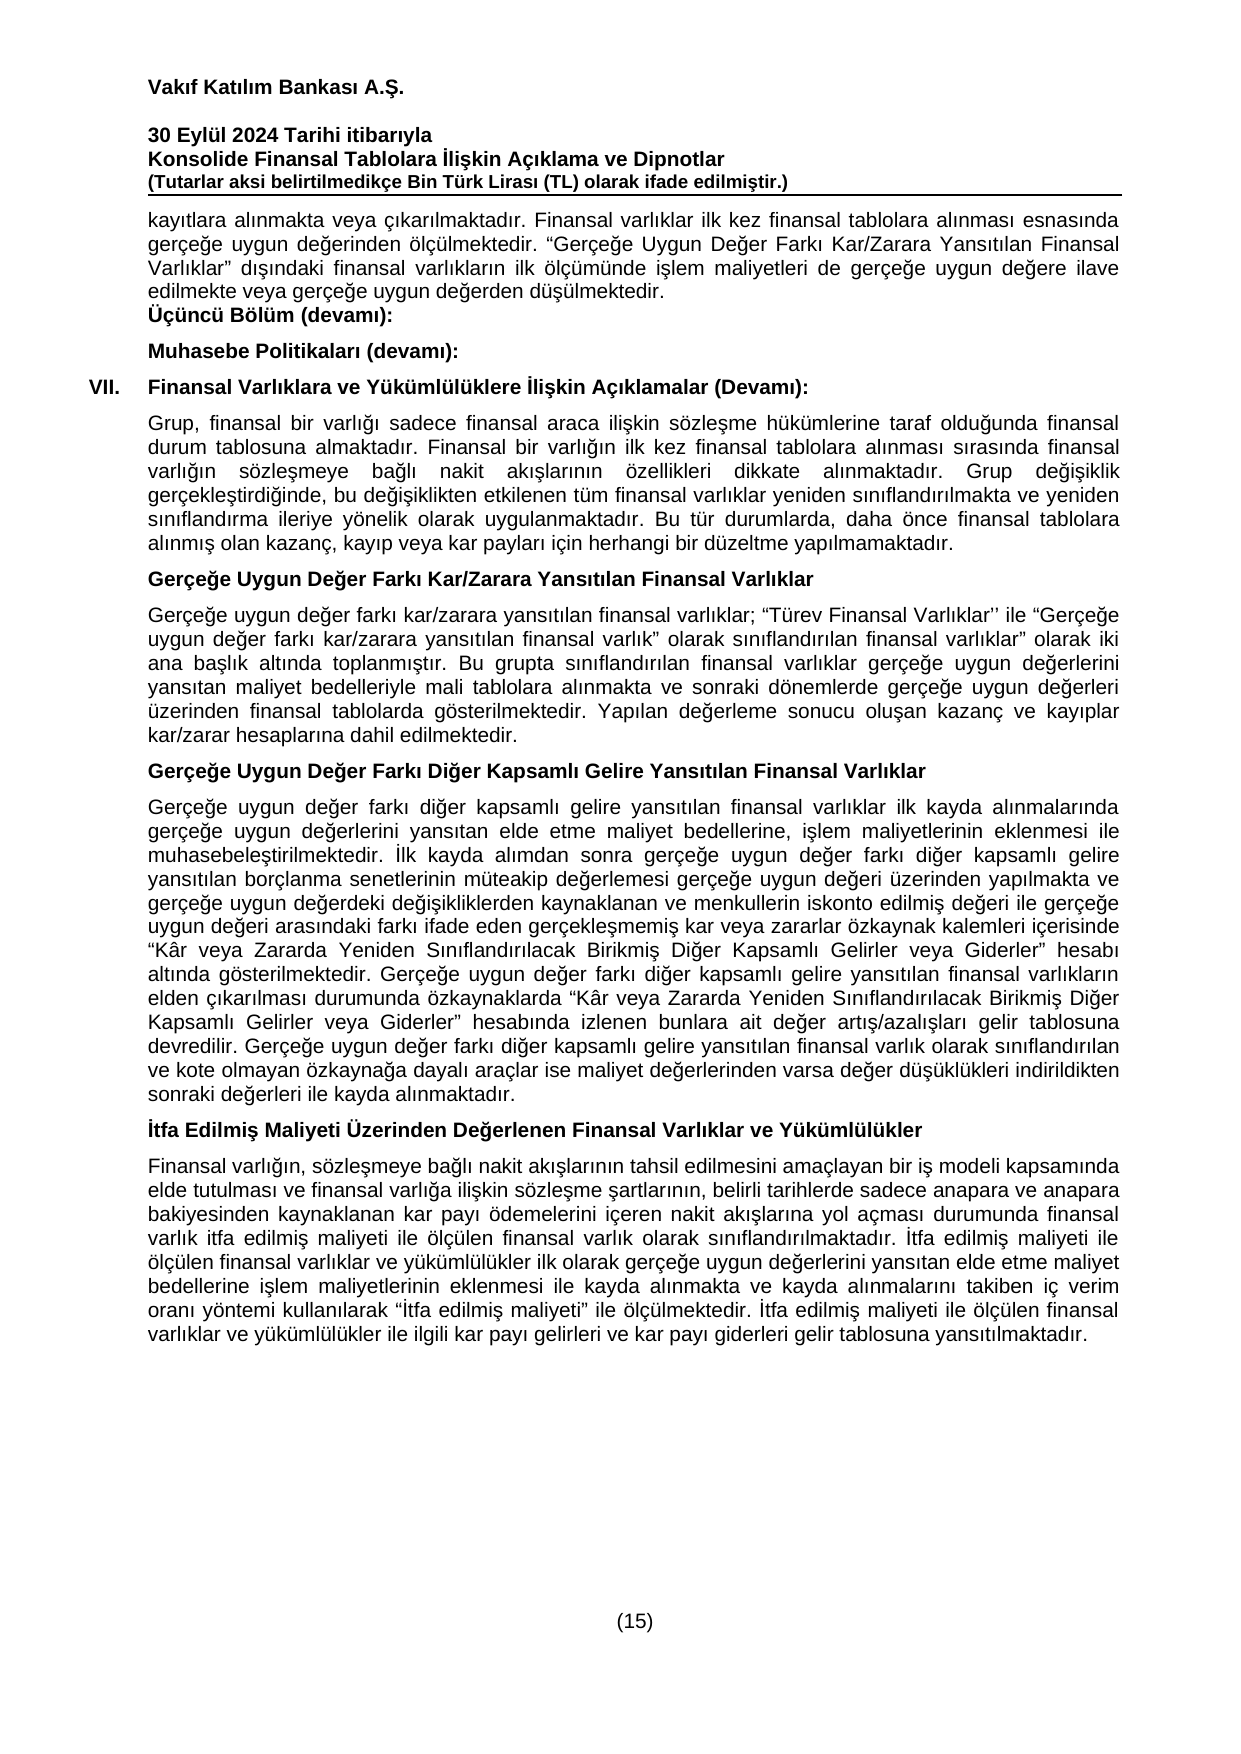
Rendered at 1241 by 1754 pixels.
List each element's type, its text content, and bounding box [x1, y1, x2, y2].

text İtfa Edilmiş Maliyeti Üzerinden Değerlenen Finansal Varlıklar ve Yükümlülükler [148, 1118, 1121, 1142]
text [148, 207, 1121, 303]
text Gerçeğe uygun değer farkı diğer kapsamlı gelire yansıtılan finansal varlıklar ilk kayda alınmalarında gerçeğe uygun değerlerini yansıtan elde etme maliyet bedellerine, işlem maliyetlerinin eklenmesi ile muhasebeleştirilmektedir. İlk kayda alımdan sonra gerçeğe uygun değer farkı diğer kapsamlı gelire yansıtılan borçlanma senetlerinin müteakip değerlemesi gerçeğe uygun değeri üzerinden yapılmakta ve gerçeğe uygun değerdeki değişikliklerden kaynaklanan ve menkullerin iskonto edilmiş değeri ile gerçeğe uygun değeri arasındaki farkı ifade eden gerçekleşmemiş kar veya zararlar özkaynak kalemleri içerisinde “Kâr veya Zararda Yeniden Sınıflandırılacak Birikmiş Diğer Kapsamlı Gelirler veya Giderler” hesabı altında gösterilmektedir. Gerçeğe uygun değer farkı diğer kapsamlı gelire yansıtılan finansal varlıkların elden çıkarılması durumunda özkaynaklarda “Kâr veya Zararda Yeniden Sınıflandırılacak Birikmiş Diğer Kapsamlı Gelirler veya Giderler” hesabında izlenen bunlara ait değer artış/azalışları gelir tablosuna devredilir. Gerçeğe uygun değer farkı diğer kapsamlı gelire yansıtılan finansal varlık olarak sınıflandırılan ve kote olmayan özkaynağa dayalı araçlar ise maliyet değerlerinden varsa değer düşüklükleri indirildikten sonraki değerleri ile kayda alınmaktadır. [148, 794, 1121, 1106]
text Üçüncü Bölüm (devamı): [148, 303, 1122, 327]
text Gerçeğe Uygun Değer Farkı Diğer Kapsamlı Gelire Yansıtılan Finansal Varlıklar [148, 758, 1121, 782]
text VII. Finansal Varlıklara ve Yükümlülüklere İlişkin Açıklamalar (Devamı): [89, 375, 1126, 399]
text Grup, finansal bir varlığı sadece finansal araca ilişkin sözleşme hükümlerine taraf olduğunda finansal durum tablosuna almaktadır. Finansal bir varlığın ilk kez finansal tablolara alınması sırasında finansal varlığın sözleşmeye bağlı nakit akışlarının özellikleri dikkate alınmaktadır. Grup değişiklik gerçekleştirdiğinde, bu değişiklikten etkilenen tüm finansal varlıklar yeniden sınıflandırılmakta ve yeniden sınıflandırma ileriye yönelik olarak uygulanmaktadır. Bu tür durumlarda, daha önce finansal tablolara alınmış olan kazanç, kayıp veya kar payları için herhangi bir düzeltme yapılmamaktadır. [148, 411, 1121, 555]
text Gerçeğe Uygun Değer Farkı Kar/Zarara Yansıtılan Finansal Varlıklar [148, 567, 1121, 591]
text Gerçeğe uygun değer farkı kar/zarara yansıtılan finansal varlıklar; “Türev Finansal Varlıklar’’ ile “Gerçeğe uygun değer farkı kar/zarara yansıtılan finansal varlık” olarak sınıflandırılan finansal varlıklar” olarak iki ana başlık altında toplanmıştır. Bu grupta sınıflandırılan finansal varlıklar gerçeğe uygun değerlerini yansıtan maliyet bedelleriyle mali tablolara alınmakta ve sonraki dönemlerde gerçeğe uygun değerleri üzerinden finansal tablolarda gösterilmektedir. Yapılan değerleme sonucu oluşan kazanç ve kayıplar kar/zarar hesaplarına dahil edilmektedir. [148, 603, 1121, 747]
text Muhasebe Politikaları (devamı): [148, 339, 1082, 363]
text Finansal varlığın, sözleşmeye bağlı nakit akışlarının tahsil edilmesini amaçlayan bir iş modeli kapsamında elde tutulması ve finansal varlığa ilişkin sözleşme şartlarının, belirli tarihlerde sadece anapara ve anapara bakiyesinden kaynaklanan kar payı ödemelerini içeren nakit akışlarına yol açması durumunda finansal varlık itfa edilmiş maliyeti ile ölçülen finansal varlık olarak sınıflandırılmaktadır. İtfa edilmiş maliyeti ile ölçülen finansal varlıklar ve yükümlülükler ilk olarak gerçeğe uygun değerlerini yansıtan elde etme maliyet bedellerine işlem maliyetlerinin eklenmesi ile kayda alınmakta ve kayda alınmalarını takiben iç verim oranı yöntemi kullanılarak “İtfa edilmiş maliyeti” ile ölçülmektedir. İtfa edilmiş maliyeti ile ölçülen finansal varlıklar ve yükümlülükler ile ilgili kar payı gelirleri ve kar payı giderleri gelir tablosuna yansıtılmaktadır. [148, 1154, 1121, 1346]
